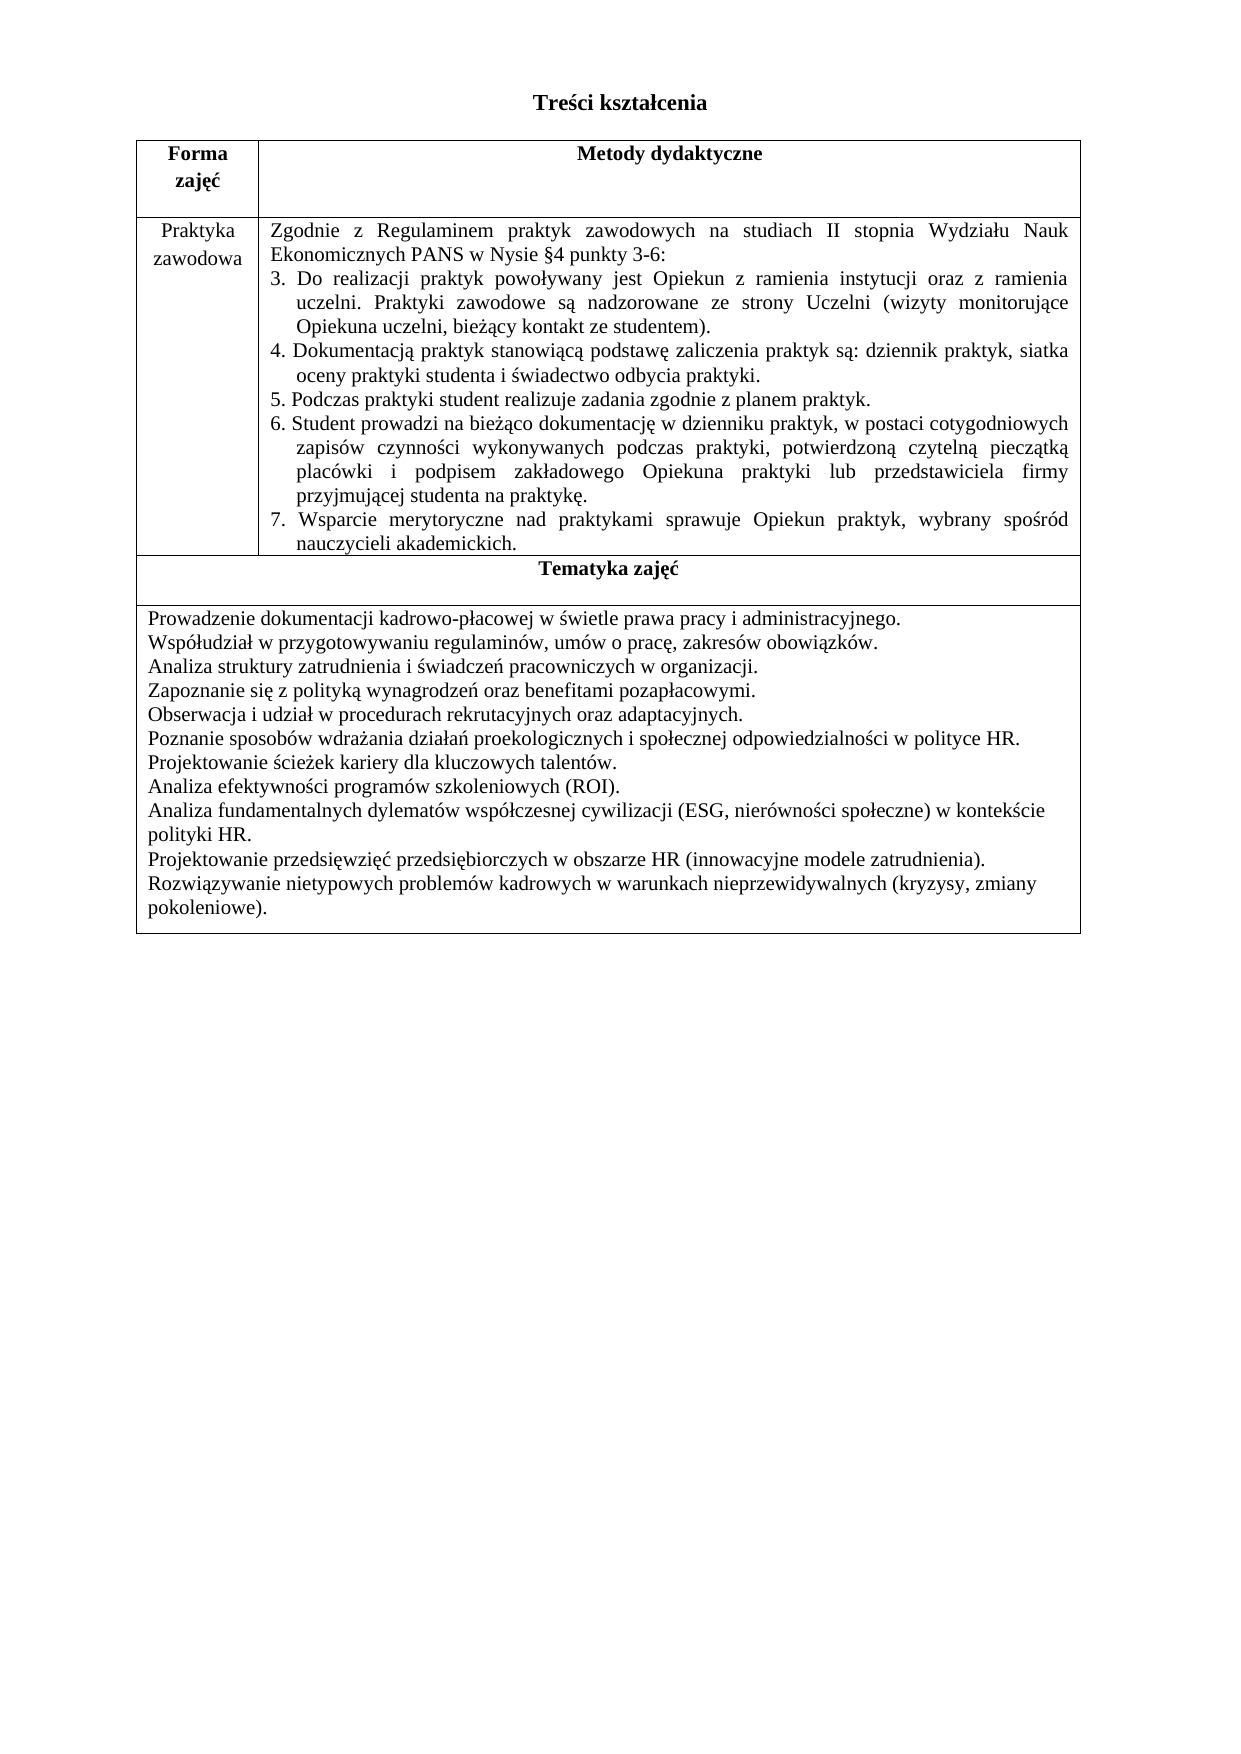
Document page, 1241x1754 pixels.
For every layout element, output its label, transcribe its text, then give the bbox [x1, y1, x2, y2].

table_cell Prowadzenie dokumentacji kadrowo-płacowej w świetle prawa pracy i administracyjnego. Współudział w przygotowywaniu regulaminów, umów o pracę, zakresów obowiązków. Analiza struktury zatrudnienia i świadczeń pracowniczych w organizacji. Zapoznanie się z polityką wynagrodzeń oraz benefitami pozapłacowymi. Obserwacja i udział w procedurach rekrutacyjnych oraz adaptacyjnych. Poznanie sposobów wdrażania działań proekologicznych i społecznej odpowiedzialności w polityce HR. Projektowanie ścieżek kariery dla kluczowych talentów. Analiza efektywności programów szkoleniowych (ROI). Analiza fundamentalnych dylematów współczesnej cywilizacji (ESG, nierówności społeczne) w kontekście polityki HR. Projektowanie przedsięwzięć przedsiębiorczych w obszarze HR (innowacyjne modele zatrudnienia). Rozwiązywanie nietypowych problemów kadrowych w warunkach nieprzewidywalnych (kryzysy, zmiany pokoleniowe). [137, 606, 1080, 933]
table_cell Zgodnie z Regulaminem praktyk zawodowych na studiach II stopnia Wydziału Nauk Ekonomicznych PANS w Nysie §4 punkty 3-6: 3. Do realizacji praktyk powoływany jest Opiekun z ramienia instytucji oraz z ramienia uczelni. Praktyki zawodowe są nadzorowane ze strony Uczelni (wizyty monitorujące Opiekuna uczelni, bieżący kontakt ze studentem). 4. Dokumentacją praktyk stanowiącą podstawę zaliczenia praktyk są: dziennik praktyk, siatka oceny praktyki studenta i świadectwo odbycia praktyki. 5. Podczas praktyki student realizuje zadania zgodnie z planem praktyk. 6. Student prowadzi na bieżąco dokumentację w dzienniku praktyk, w postaci cotygodniowych zapisów czynności wykonywanych podczas praktyki, potwierdzoną czytelną pieczątką placówki i podpisem zakładowego Opiekuna praktyki lub przedstawiciela firmy przyjmującej studenta na praktykę. 7. Wsparcie merytoryczne nad praktykami sprawuje Opiekun praktyk, wybrany spośród nauczycieli akademickich. [259, 218, 1080, 555]
text Treści kształcenia [148, 89, 1092, 115]
table_cell Praktyka zawodowa [137, 218, 258, 555]
table_header Metody dydaktyczne [259, 141, 1080, 217]
table_header Forma zajęć [137, 141, 258, 217]
table_cell Tematyka zajęć [137, 556, 1080, 605]
